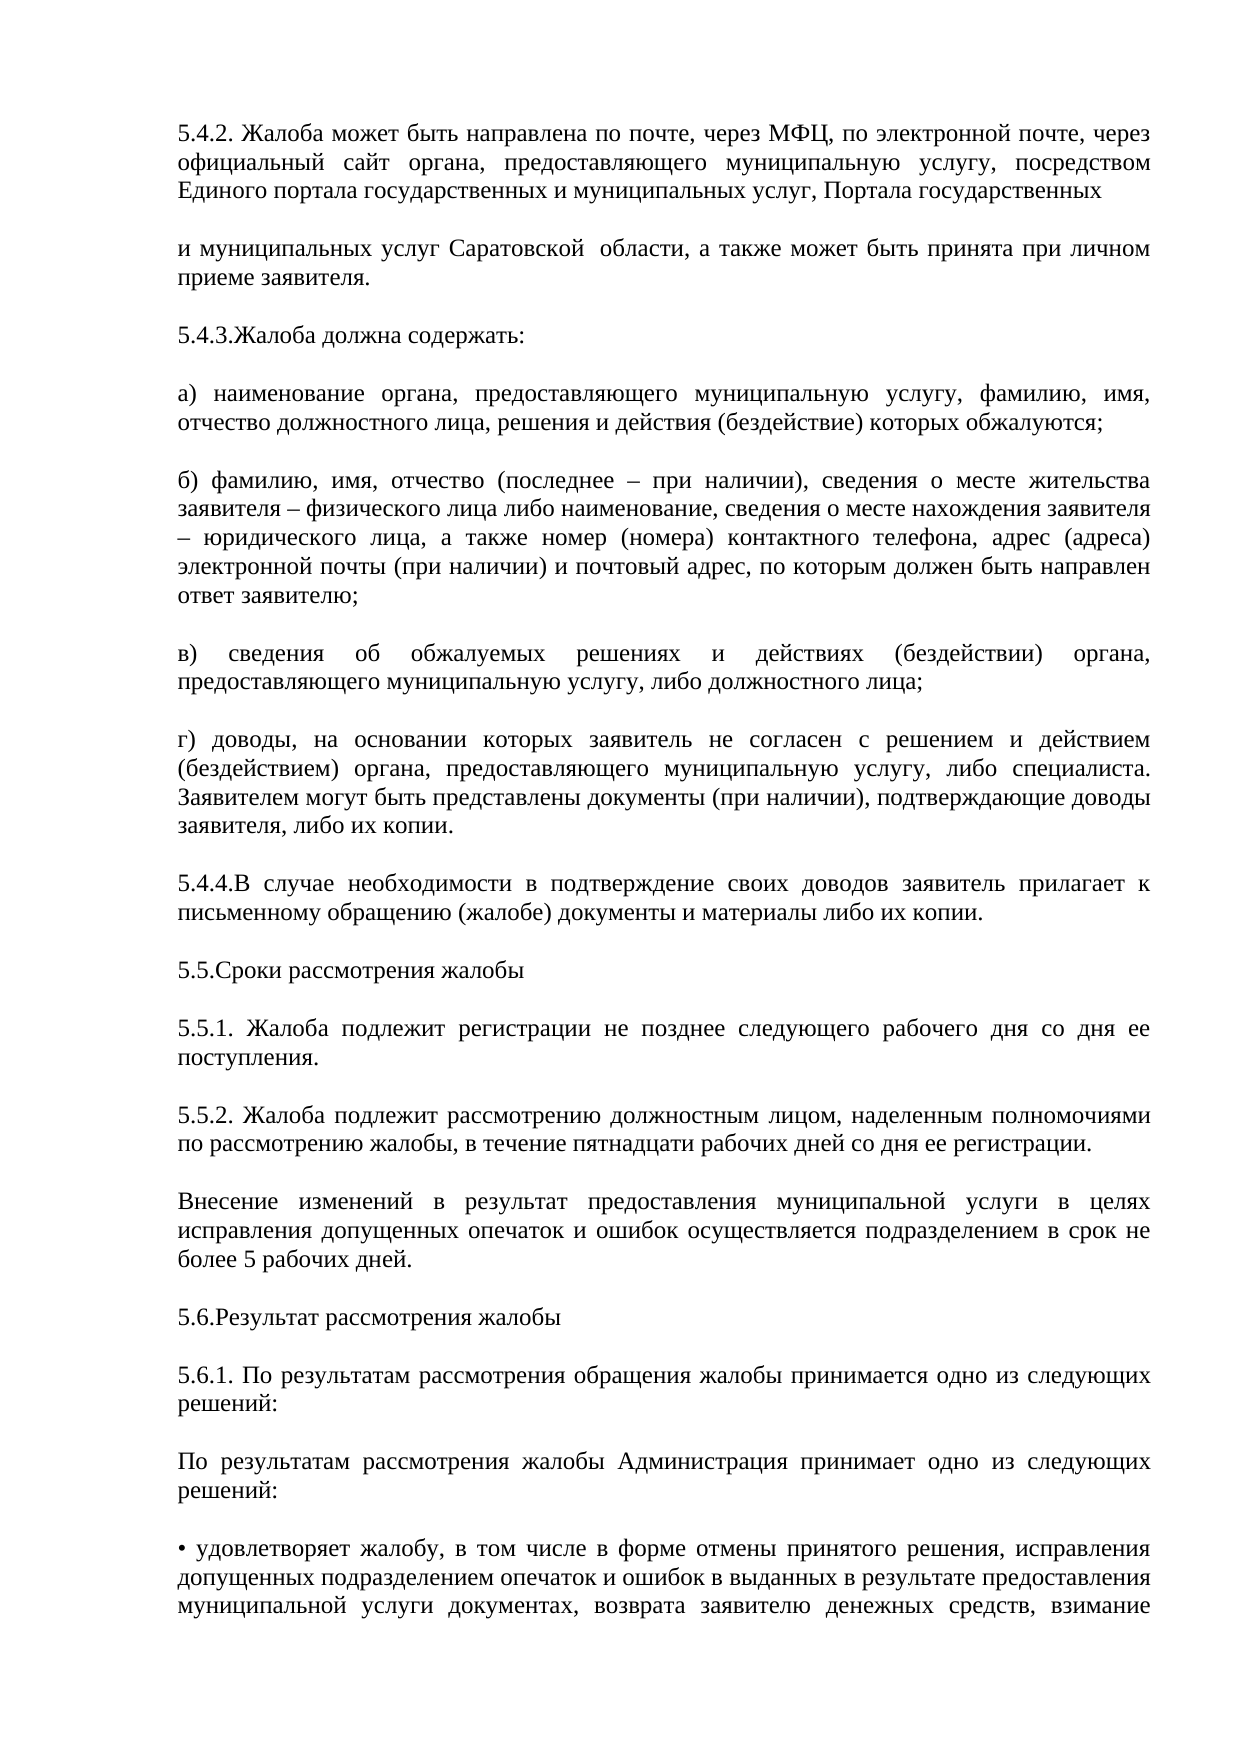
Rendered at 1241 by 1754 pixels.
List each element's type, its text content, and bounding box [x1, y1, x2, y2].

title 5.6.Результат рассмотрения жалобы [177, 1302, 1152, 1331]
title 5.5.1. Жалоба подлежит регистрации не позднее следующего рабочего дня со дня ее поступления. [177, 1013, 1152, 1071]
title 5.4.2. Жалоба может быть направлена по почте, через МФЦ, по электронной почте, через официальный сайт органа, предоставляющего муниципальную услугу, посредством Единого портала государственных и муниципальных услуг, Портала государственных [177, 118, 1152, 204]
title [177, 1533, 1152, 1619]
title По результатам рассмотрения жалобы Администрация принимает одно из следующих решений: [177, 1446, 1152, 1504]
title 5.5.2. Жалоба подлежит рассмотрению должностным лицом, наделенным полномочиями по рассмотрению жалобы, в течение пятнадцати рабочих дней со дня ее регистрации. [177, 1100, 1152, 1157]
title 5.4.4.В случае необходимости в подтверждение своих доводов заявитель прилагает к письменному обращению (жалобе) документы и материалы либо их копии. [177, 868, 1152, 926]
title 5.4.3.Жалоба должна содержать: [177, 320, 1152, 349]
title Внесение изменений в результат предоставления муниципальной услуги в целях исправления допущенных опечаток и ошибок осуществляется подразделением в срок не более 5 рабочих дней. [177, 1186, 1152, 1273]
title в) сведения об обжалуемых решениях и действиях (бездействии) органа, предоставляющего муниципальную услугу, либо должностного лица; [177, 638, 1152, 695]
title 5.5.Сроки рассмотрения жалобы [177, 955, 1152, 984]
title г) доводы, на основании которых заявитель не согласен с решением и действием (бездействием) органа, предоставляющего муниципальную услугу, либо специалиста. Заявителем могут быть представлены документы (при наличии), подтверждающие доводы заявителя, либо их копии. [177, 724, 1152, 839]
title а) наименование органа, предоставляющего муниципальную услугу, фамилию, имя, отчество должностного лица, решения и действия (бездействие) которых обжалуются; [177, 378, 1152, 436]
title 5.6.1. По результатам рассмотрения обращения жалобы принимается одно из следующих решений: [177, 1360, 1152, 1417]
title и муниципальных услуг Саратовской области, а также может быть принята при личном приеме заявителя. [177, 233, 1152, 291]
title б) фамилию, имя, отчество (последнее – при наличии), сведения о месте жительства заявителя – физического лица либо наименование, сведения о месте нахождения заявителя – юридического лица, а также номер (номера) контактного телефона, адрес (адреса) электронной почты (при наличии) и почтовый адрес, по которым должен быть направлен ответ заявителю; [177, 465, 1152, 608]
